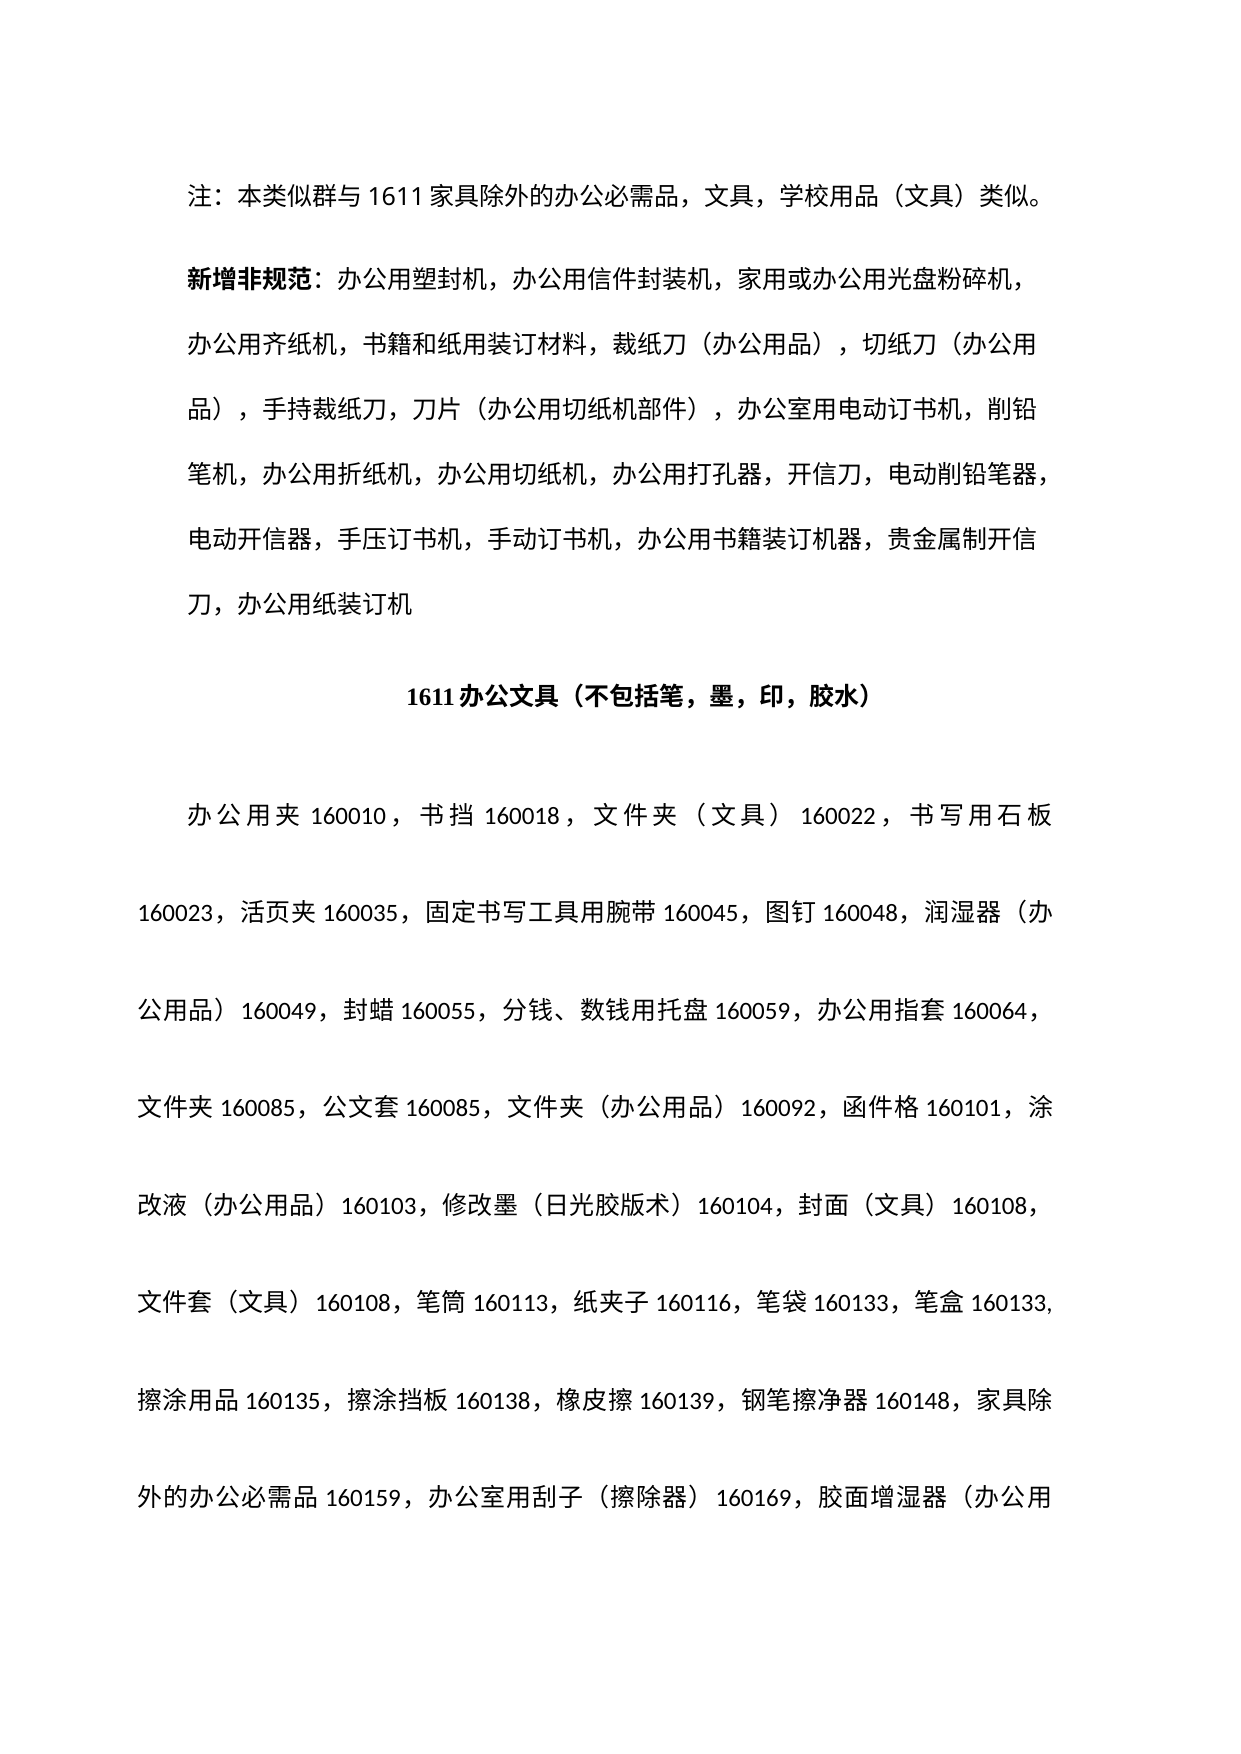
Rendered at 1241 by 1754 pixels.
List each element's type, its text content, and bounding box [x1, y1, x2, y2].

subtitle 1611办公文具（不包括笔，墨，印，胶水） [187, 662, 1053, 727]
text 新增非规范：办公用塑封机，办公用信件封装机，家用或办公用光盘粉碎机，办公用齐纸机，书籍和纸用装订材料，裁纸刀（办公用品），切纸刀（办公用品），手持裁纸刀，刀片（办公用切纸机部件），办公室用电动订书机，削铅笔机，办公用折纸机，办公用切纸机，办公用打孔器，开信刀，电动削铅笔器，电动开信器，手压订书机，手动订书机，办公用书籍装订机器，贵金属制开信刀，办公用纸装订机 [187, 245, 1053, 635]
text 注：本类似群与1611家具除外的办公必需品，文具，学校用品（文具）类似。 [137, 162, 1053, 227]
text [137, 781, 1053, 1528]
